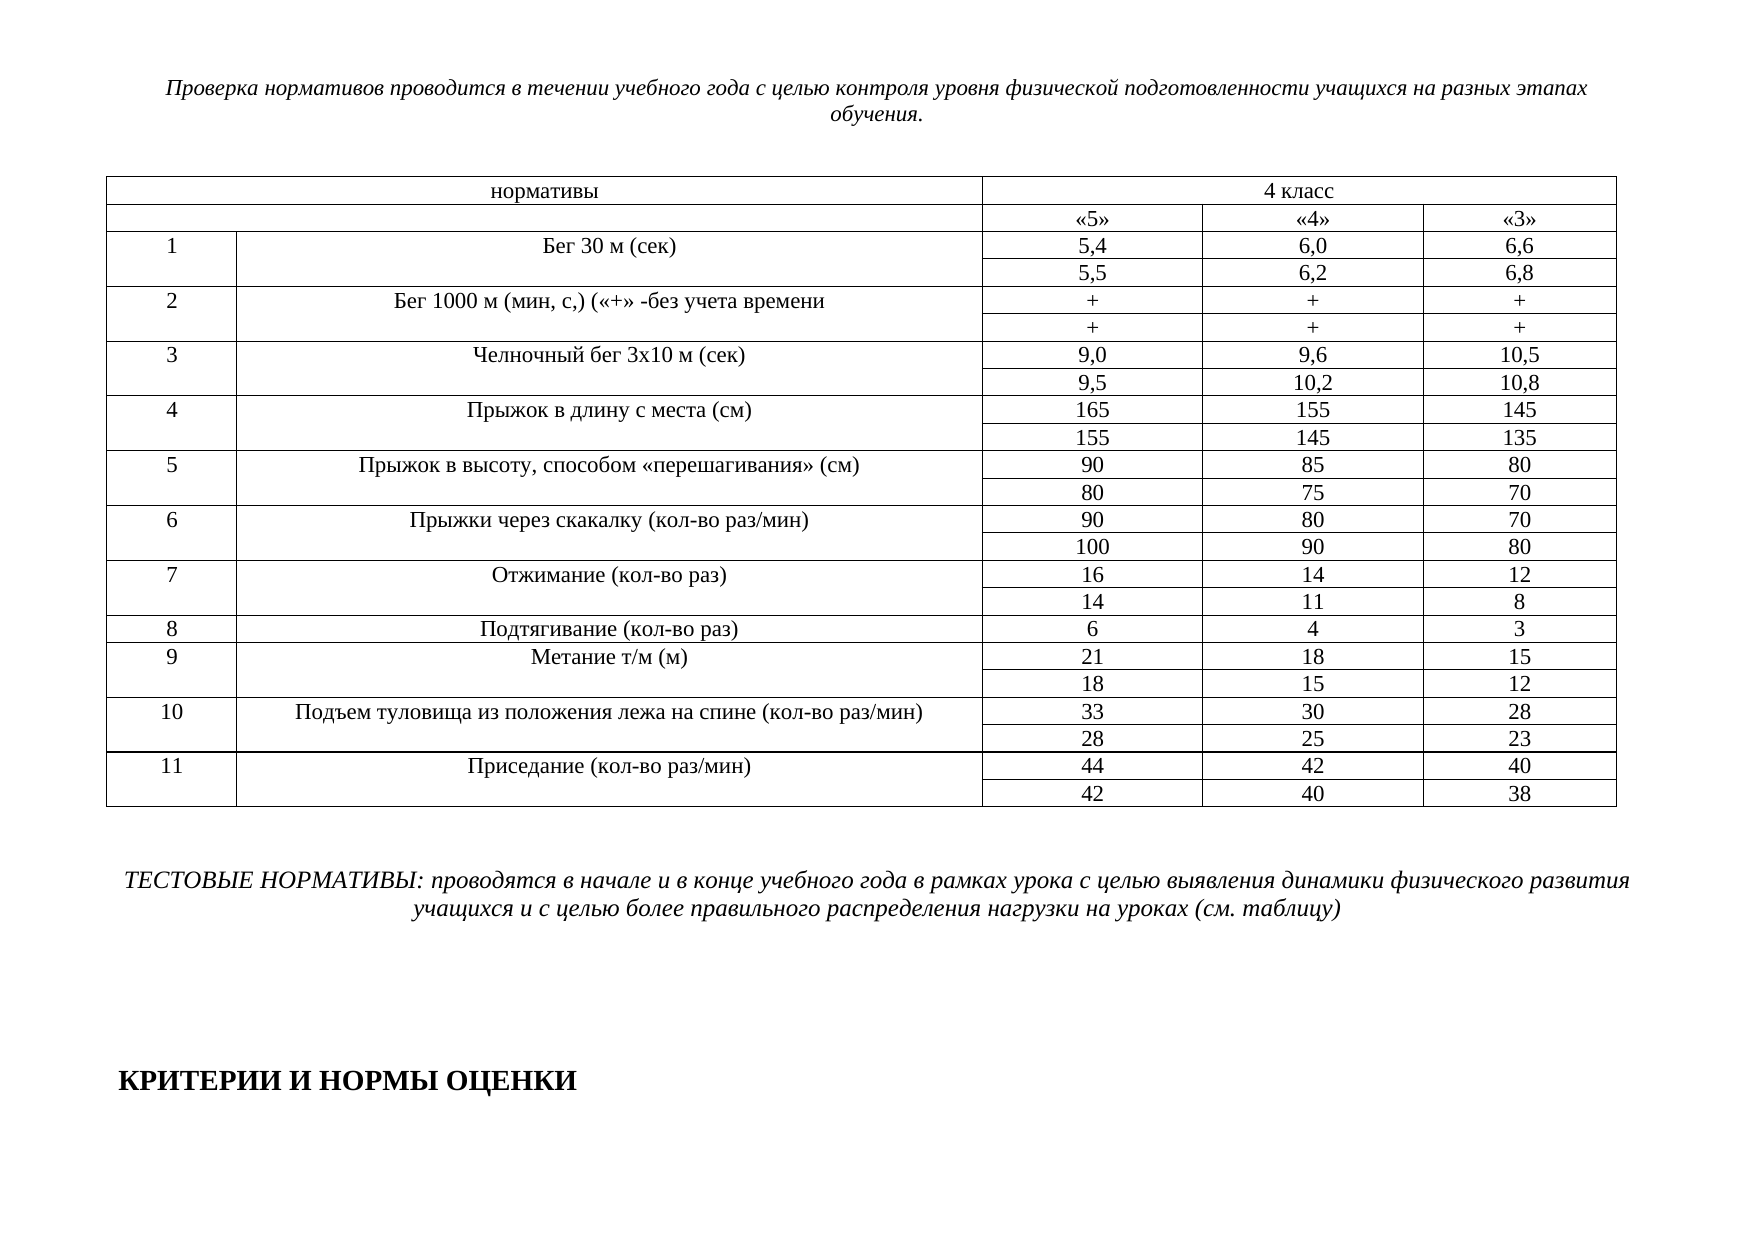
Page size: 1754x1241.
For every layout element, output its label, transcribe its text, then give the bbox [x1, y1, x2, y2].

table_cell 70 [1424, 479, 1616, 505]
table_cell 4 [107, 396, 236, 450]
table_cell 155 [1203, 396, 1423, 423]
table_cell 9,6 [1203, 342, 1423, 368]
table_cell 11 [1203, 588, 1423, 614]
table_cell Челночный бег 3x10 м (сек) [237, 342, 982, 395]
table_cell 8 [107, 616, 236, 642]
text Проверка нормативов проводится в течении учебного года с целью контроля уровня физической подготовленности учащихся на разных этапах обучения. [118, 74, 1636, 127]
table_cell 145 [1203, 424, 1423, 450]
table_cell 1 [107, 232, 236, 286]
table_cell 2 [107, 287, 236, 341]
table_cell 15 [1424, 643, 1616, 669]
table_cell 165 [983, 396, 1202, 423]
table_cell 145 [1424, 396, 1616, 423]
table_cell Бег 1000 м (мин, с,) («+» -без учета времени [237, 287, 982, 341]
table_cell 75 [1203, 479, 1423, 505]
table_cell 42 [983, 780, 1202, 806]
table_cell 3 [107, 342, 236, 395]
table_cell 90 [983, 506, 1202, 532]
table_cell Подъем туловища из положения лежа на спине (кол-во раз/мин) [237, 698, 982, 751]
table_cell Метание т/м (м) [237, 643, 982, 697]
table_header 4 класс [983, 177, 1616, 203]
table_cell 7 [107, 561, 236, 614]
table_cell 5,4 [983, 232, 1202, 258]
table_cell 15 [1203, 670, 1423, 697]
table_cell 10 [107, 698, 236, 751]
table_cell 14 [983, 588, 1202, 614]
table_cell «3» [1424, 205, 1616, 231]
table_cell 42 [1203, 753, 1423, 779]
table_cell 6 [983, 616, 1202, 642]
table_cell 155 [983, 424, 1202, 450]
table_cell 5 [107, 451, 236, 505]
table_cell 25 [1203, 725, 1423, 751]
table_cell Прыжок в высоту, способом «перешагивания» (см) [237, 451, 982, 505]
table_cell 30 [1203, 698, 1423, 724]
table_cell 8 [1424, 588, 1616, 614]
table_cell Прыжок в длину с места (см) [237, 396, 982, 450]
table_cell 70 [1424, 506, 1616, 532]
table_cell 9,0 [983, 342, 1202, 368]
table_cell + [1424, 287, 1616, 313]
table_cell [107, 205, 982, 231]
table_cell 6,2 [1203, 259, 1423, 286]
table_cell 90 [1203, 533, 1423, 560]
table_cell + [983, 287, 1202, 313]
table_header нормативы [107, 177, 982, 203]
table_cell 44 [983, 753, 1202, 779]
table_cell Подтягивание (кол-во раз) [237, 616, 982, 642]
table_cell 3 [1424, 616, 1616, 642]
table_cell 21 [983, 643, 1202, 669]
table_cell 40 [1424, 753, 1616, 779]
table_cell 6,6 [1424, 232, 1616, 258]
table_cell 16 [983, 561, 1202, 587]
table_cell 11 [107, 753, 236, 806]
table_cell 6,0 [1203, 232, 1423, 258]
table_cell 85 [1203, 451, 1423, 477]
table_cell 23 [1424, 725, 1616, 751]
table_cell 12 [1424, 561, 1616, 587]
table_cell 33 [983, 698, 1202, 724]
table_cell 40 [1203, 780, 1423, 806]
table_cell «5» [983, 205, 1202, 231]
table_cell Бег 30 м (сек) [237, 232, 982, 286]
table_cell 90 [983, 451, 1202, 477]
table_cell 6 [107, 506, 236, 560]
table_cell 10,8 [1424, 369, 1616, 395]
table_cell 38 [1424, 780, 1616, 806]
table_cell Прыжки через скакалку (кол-во раз/мин) [237, 506, 982, 560]
table_cell 80 [983, 479, 1202, 505]
table_cell 28 [1424, 698, 1616, 724]
table_cell Приседание (кол-во раз/мин) [237, 753, 982, 806]
table_cell 6,8 [1424, 259, 1616, 286]
text ТЕСТОВЫЕ НОРМАТИВЫ: проводятся в начале и в конце учебного года в рамках урока с целью выявления динамики физического развития учащихся и с целью более правильного распределения нагрузки на уроках (см. таблицу) [118, 865, 1636, 922]
table_cell 4 [1203, 616, 1423, 642]
table_cell «4» [1203, 205, 1423, 231]
table_cell 80 [1203, 506, 1423, 532]
table_cell + [983, 314, 1202, 341]
table_cell 10,5 [1424, 342, 1616, 368]
table_cell Отжимание (кол-во раз) [237, 561, 982, 614]
table_cell 10,2 [1203, 369, 1423, 395]
table_cell 5,5 [983, 259, 1202, 286]
table_cell 135 [1424, 424, 1616, 450]
table_cell 18 [1203, 643, 1423, 669]
table_cell 80 [1424, 533, 1616, 560]
table_cell 80 [1424, 451, 1616, 477]
text КРИТЕРИИ И НОРМЫ ОЦЕНКИ [118, 1063, 1636, 1096]
table_cell + [1203, 314, 1423, 341]
table_cell 12 [1424, 670, 1616, 697]
table_cell + [1203, 287, 1423, 313]
table_cell + [1424, 314, 1616, 341]
table_cell 18 [983, 670, 1202, 697]
table_cell 9,5 [983, 369, 1202, 395]
table_cell 100 [983, 533, 1202, 560]
table_cell 14 [1203, 561, 1423, 587]
table_cell 9 [107, 643, 236, 697]
table_cell 28 [983, 725, 1202, 751]
